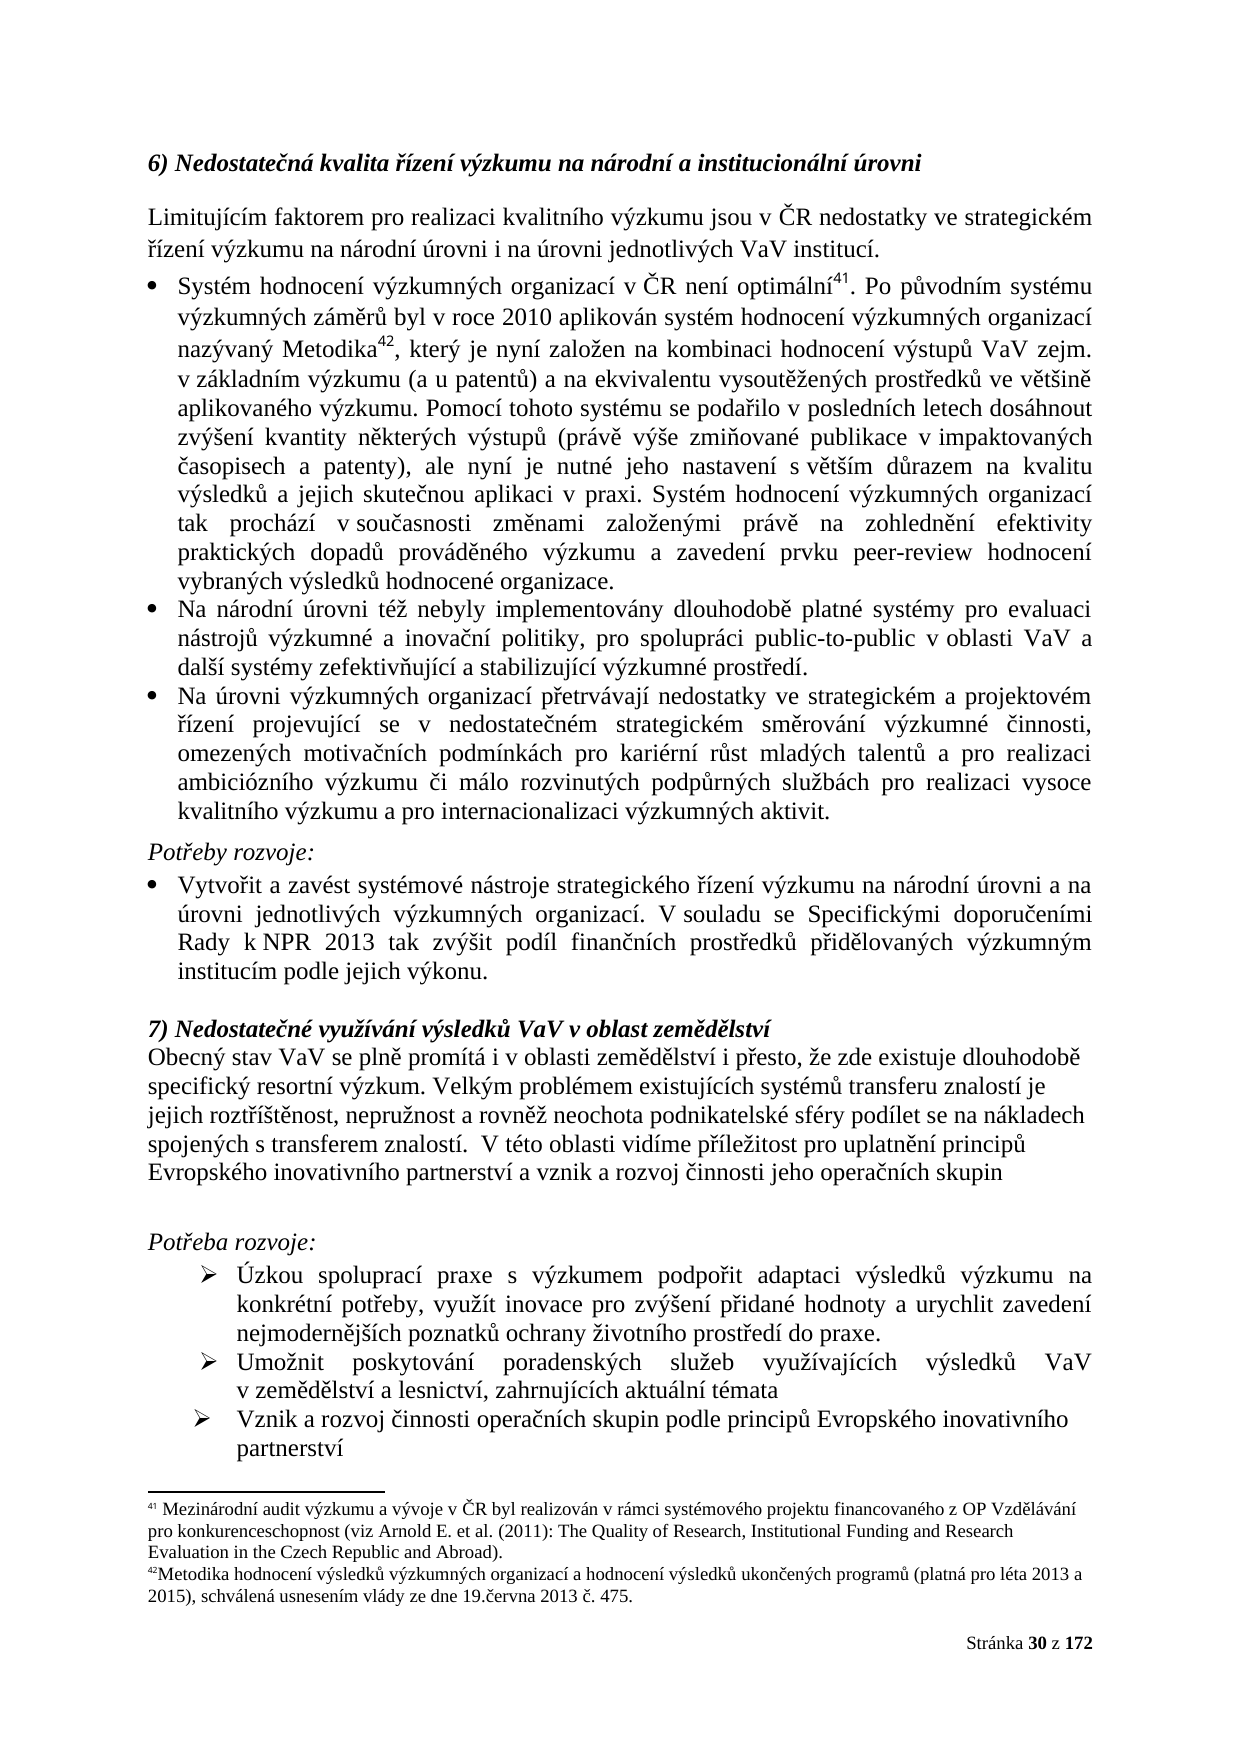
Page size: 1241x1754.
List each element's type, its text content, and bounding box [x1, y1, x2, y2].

text 7) Nedostatečné využívání výsledků VaV v oblast zemědělství [148, 1014, 1092, 1042]
list Na národní úrovni též nebyly implementovány dlouhodobě platné systémy pro evaluaci nástrojů výzkumné a inovační politiky, pro spolupráci public-to-public v oblasti VaV a další systémy zefektivňující a stabilizující výzkumné prostředí. [148, 594, 1092, 681]
list Úzkou spoluprací praxe s výzkumem podpořit adaptaci výsledků výzkumu na konkrétní potřeby, využít inovace pro zvýšení přidané hodnoty a urychlit zavedení nejmodernějších poznatků ochrany životního prostředí do praxe. [199, 1261, 1092, 1347]
list Vytvořit a zavést systémové nástroje strategického řízení výzkumu na národní úrovni a na úrovni jednotlivých výzkumných organizací. V souladu se Specifickými doporučeními Rady k NPR 2013 tak zvýšit podíl finančních prostředků přidělovaných výzkumným institucím podle jejich výkonu. [148, 870, 1092, 985]
text Limitujícím faktorem pro realizaci kvalitního výzkumu jsou v ČR nedostatky ve strategickém řízení výzkumu na národní úrovni i na úrovni jednotlivých VaV institucí. [148, 202, 1092, 263]
list Systém hodnocení výzkumných organizací v ČR není optimální. Po původním systému výzkumných záměrů byl v roce 2010 aplikován systém hodnocení výzkumných organizací nazývaný Metodika, který je nyní založen na kombinaci hodnocení výstupů VaV zejm. v základním výzkumu (a u patentů) a na ekvivalentu vysoutěžených prostředků ve většině aplikovaného výzkumu. Pomocí tohoto systému se podařilo v posledních letech dosáhnout zvýšení kvantity některých výstupů (právě výše zmiňované publikace v impaktovaných časopisech a patenty), ale nyní je nutné jeho nastavení s větším důrazem na kvalitu výsledků a jejich skutečnou aplikaci v praxi. Systém hodnocení výzkumných organizací tak prochází v současnosti změnami založenými právě na zohlednění efektivity praktických dopadů prováděného výzkumu a zavedení prvku peer-review hodnocení vybraných výsledků hodnocené organizace. [148, 268, 1092, 594]
text Potřeba rozvoje: [148, 1227, 1092, 1256]
text Potřeby rozvoje: [148, 837, 1092, 866]
text 6) Nedostatečná kvalita řízení výzkumu na národní a institucionální úrovni [148, 148, 1092, 176]
list Vznik a rozvoj činnosti operačních skupin podle principů Evropského inovativního partnerství [192, 1404, 1092, 1462]
list Na úrovni výzkumných organizací přetrvávají nedostatky ve strategickém a projektovém řízení projevující se v nedostatečném strategickém směrování výzkumné činnosti, omezených motivačních podmínkách pro kariérní růst mladých talentů a pro realizaci ambiciózního výzkumu či málo rozvinutých podpůrných službách pro realizaci vysoce kvalitního výzkumu a pro internacionalizaci výzkumných aktivit. [148, 681, 1092, 824]
text Obecný stav VaV se plně promítá i v oblasti zemědělství i přesto, že zde existuje dlouhodobě specifický resortní výzkum. Velkým problémem existujících systémů transferu znalostí je jejich roztříštěnost, nepružnost a rovněž neochota podnikatelské sféry podílet se na nákladech spojených s transferem znalostí. V této oblasti vidíme příležitost pro uplatnění principů Evropského inovativního partnerství a vznik a rozvoj činnosti jeho operačních skupin [148, 1042, 1092, 1186]
list Umožnit poskytování poradenských služeb využívajících výsledků VaV v zemědělství a lesnictví, zahrnujících aktuální témata [199, 1347, 1092, 1404]
